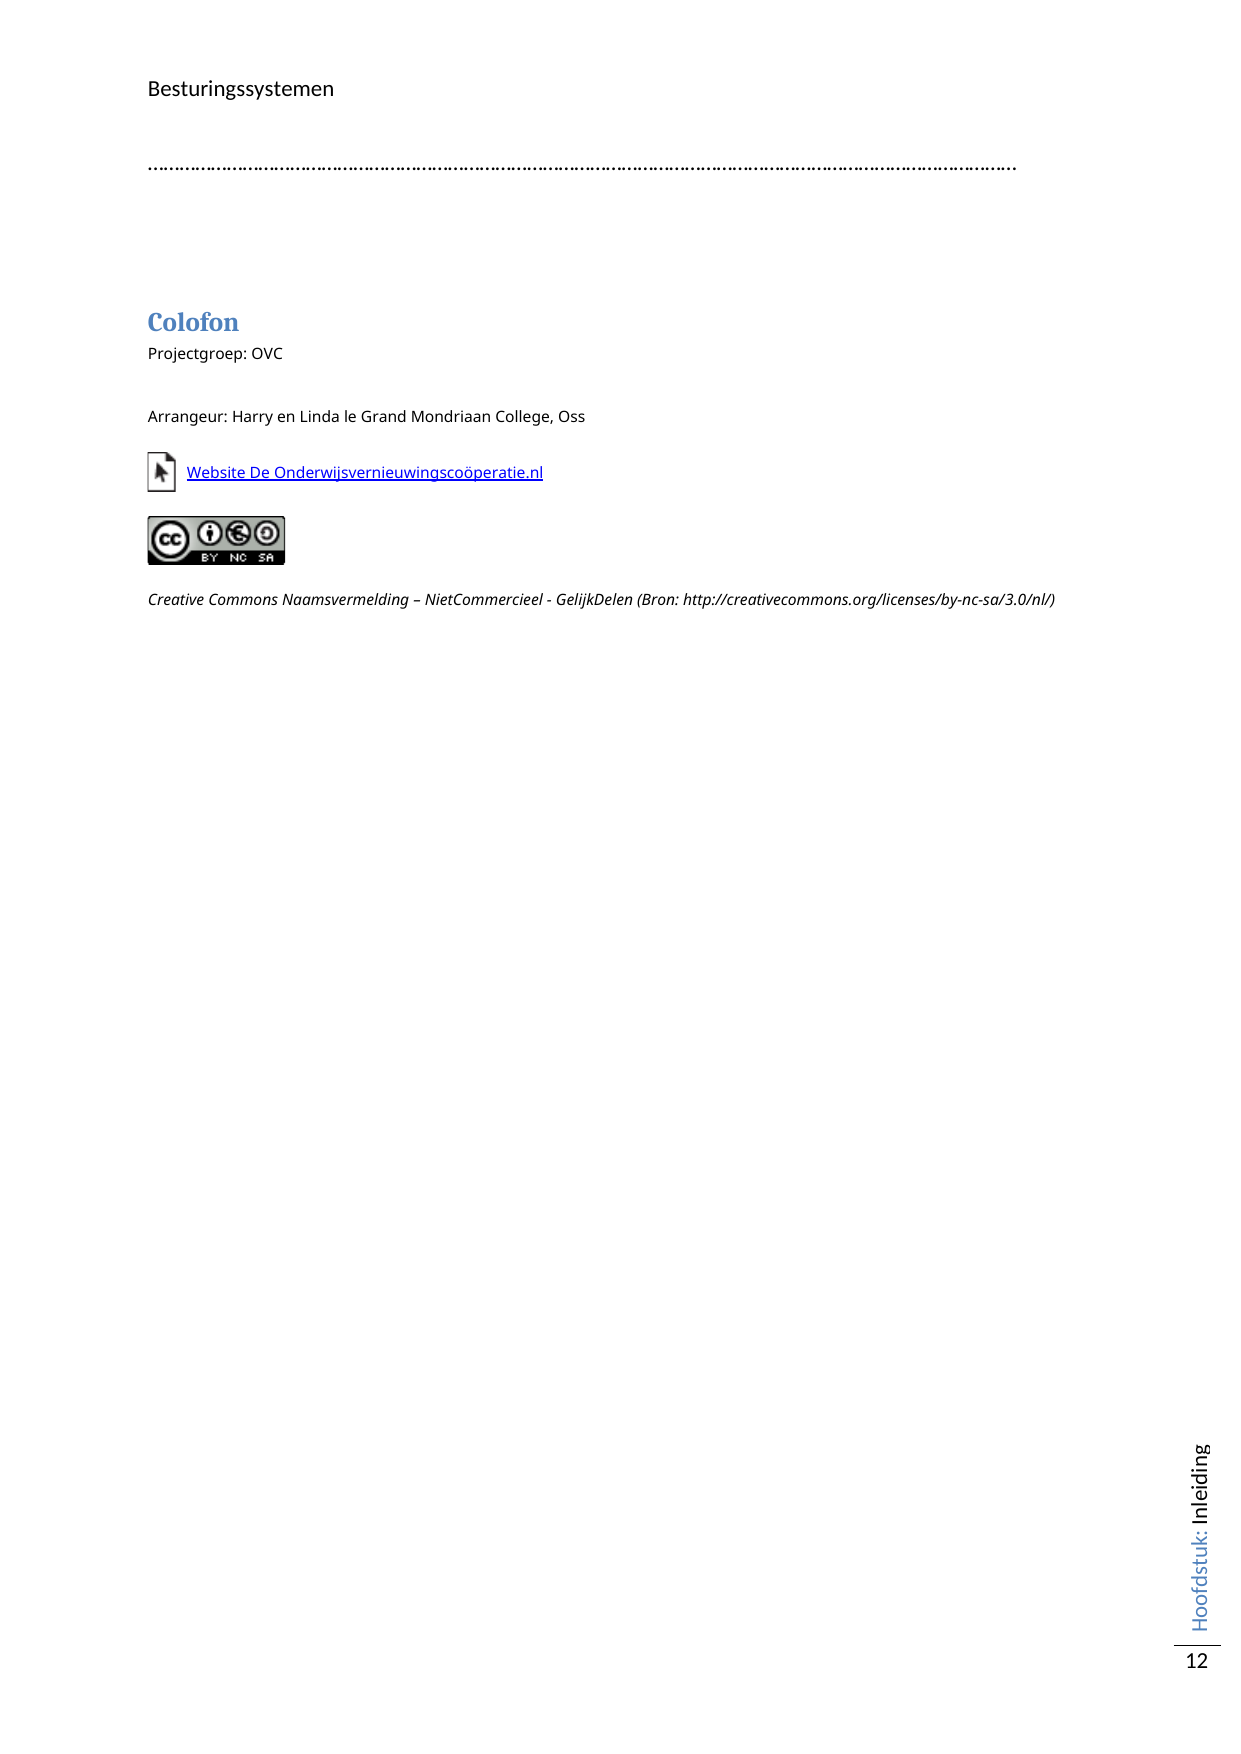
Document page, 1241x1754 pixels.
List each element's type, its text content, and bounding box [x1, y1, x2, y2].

picture [147, 452, 176, 492]
subtitle Colofon [148, 307, 1093, 338]
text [148, 148, 1093, 176]
picture [147, 516, 286, 565]
table_header [148, 343, 1093, 635]
